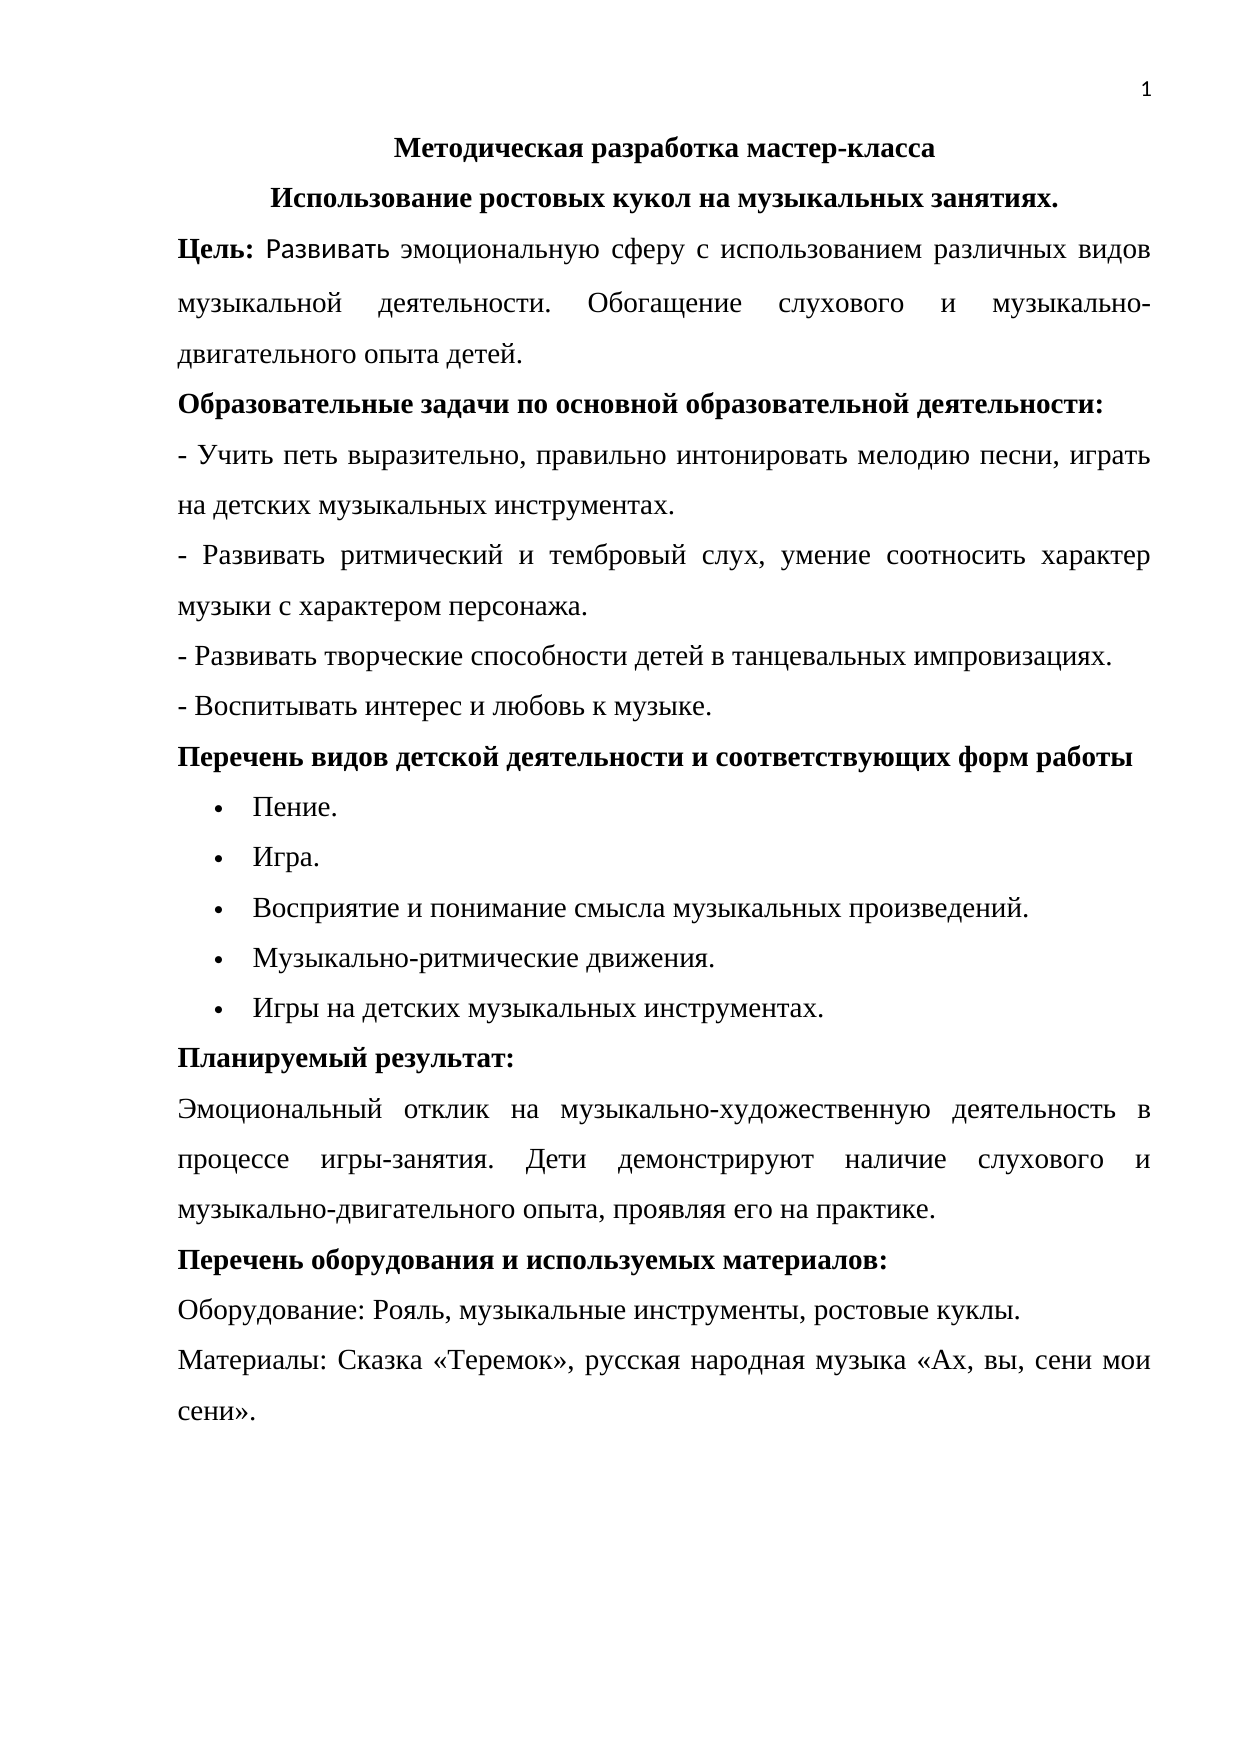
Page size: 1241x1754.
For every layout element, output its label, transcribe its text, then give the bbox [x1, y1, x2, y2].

text Материалы: Сказка «Теремок», русская народная музыка «Ах, вы, сени мои сени». [177, 1342, 1152, 1426]
text Методическая разработка мастер-класса [177, 130, 1152, 163]
list Пение. [215, 789, 1152, 823]
text Перечень оборудования и используемых материалов: [177, 1242, 1152, 1275]
text - Развивать творческие способности детей в танцевальных импровизациях. [177, 638, 1152, 672]
text - Учить петь выразительно, правильно интонировать мелодию песни, играть на детских музыкальных инструментах. [177, 437, 1152, 521]
text Планируемый результат: [177, 1041, 1152, 1074]
list Музыкально-ритмические движения. [215, 940, 1152, 973]
text - Развивать ритмический и тембровый слух, умение соотносить характер музыки с характером персонажа. [177, 537, 1152, 621]
text Использование ростовых кукол на музыкальных занятиях. [177, 180, 1152, 214]
text - Воспитывать интерес и любовь к музыке. [177, 688, 1152, 722]
text Оборудование: Рояль, музыкальные инструменты, ростовые куклы. [177, 1292, 1152, 1326]
text Образовательные задачи по основной образовательной деятельности: [177, 387, 1152, 420]
list Восприятие и понимание смысла музыкальных произведений. [215, 890, 1152, 923]
list Игра. [215, 839, 1152, 873]
text Эмоциональный отклик на музыкально-художественную деятельность в процессе игры-занятия. Дети демонстрируют наличие слухового и музыкально-двигательного опыта, проявляя его на практике. [177, 1091, 1152, 1225]
text Цель: Развивать эмоциональную сферу с использованием различных видов музыкальной деятельности. Обогащение слухового и музыкально-двигательного опыта детей. [177, 230, 1152, 370]
text Перечень видов детской деятельности и соответствующих форм работы [177, 739, 1152, 772]
list Игры на детских музыкальных инструментах. [215, 990, 1152, 1024]
